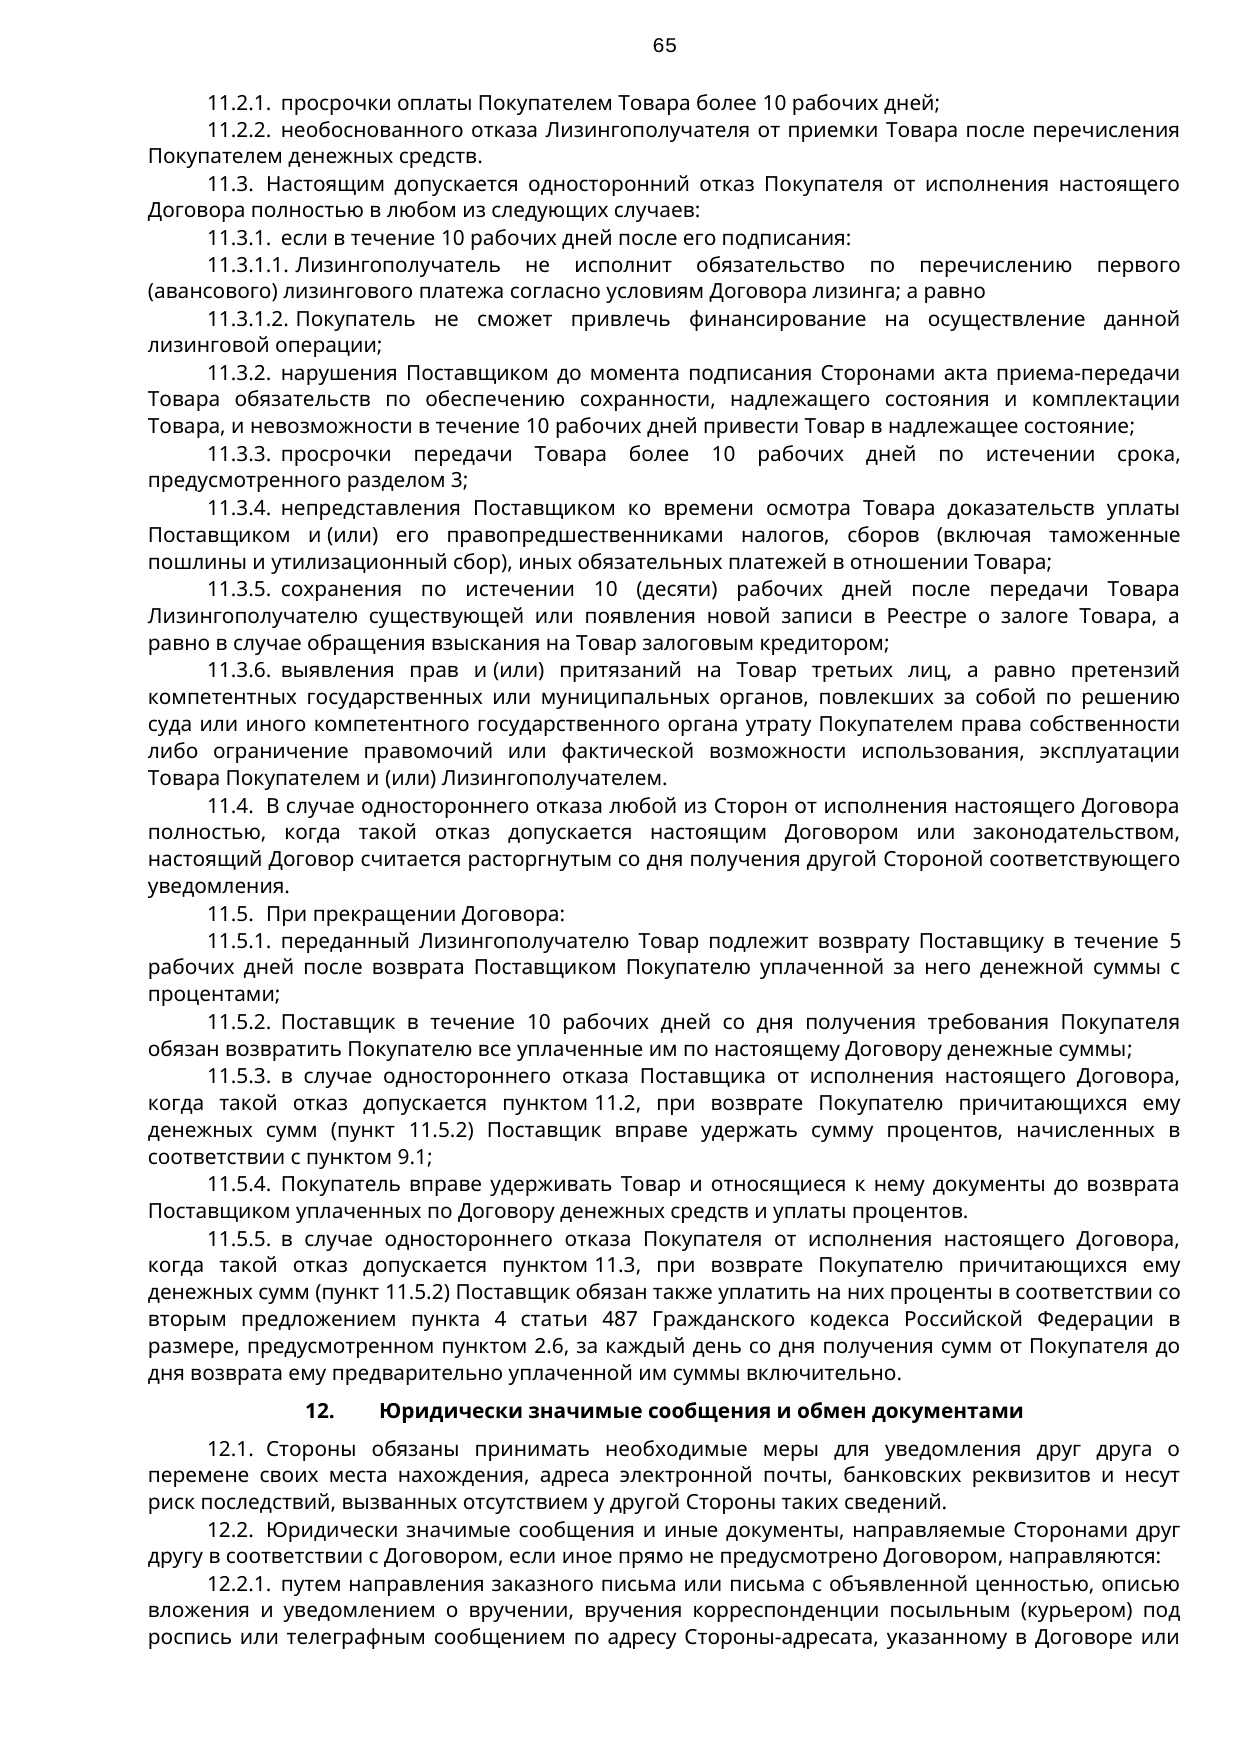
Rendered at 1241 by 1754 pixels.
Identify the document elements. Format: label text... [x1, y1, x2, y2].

list в случае одностороннего отказа Покупателя от исполнения настоящего Договора, когда такой отказ допускается пунктом 11.3, при возврате Покупателю причитающихся ему денежных сумм (пункт 11.5.2) Поставщик обязан также уплатить на них проценты в соответствии со вторым предложением пункта 4 статьи 487 Гражданского кодекса Российской Федерации в размере, предусмотренном пунктом 2.6, за каждый день со дня получения сумм от Покупателя до дня возврата ему предварительно уплаченной им суммы включительно. [148, 1224, 1181, 1387]
list выявления прав и (или) притязаний на Товар третьих лиц, а равно претензий компетентных государственных или муниципальных органов, повлекших за собой по решению суда или иного компетентного государственного органа утрату Покупателем права собственности либо ограничение правомочий или фактической возможности использования, эксплуатации Товара Покупателем и (или) Лизингополучателем. [148, 656, 1181, 792]
list В случае одностороннего отказа любой из Сторон от исполнения настоящего Договора полностью, когда такой отказ допускается настоящим Договором или законодательством, настоящий Договор считается расторгнутым со дня получения другой Стороной соответствующего уведомления. [148, 792, 1181, 900]
list переданный Лизингополучателю Товар подлежит возврату Поставщику в течение рабочих дней после возврата Поставщиком Покупателю уплаченной за него денежной суммы с процентами; [148, 927, 1181, 1008]
list непредставления Поставщиком ко времени осмотра Товара доказательств уплаты Поставщиком и (или) его правопредшественниками налогов, сборов (включая таможенные пошлины и утилизационный сбор), иных обязательных платежей в отношении Товара; [148, 494, 1181, 575]
list просрочки оплаты Покупателем Товара более рабочих дней; [148, 89, 1181, 116]
list Покупатель не сможет привлечь финансирование на осуществление данной лизинговой операции; [148, 305, 1181, 359]
list сохранения по истечении 10 (десяти) рабочих дней после передачи Товара Лизингополучателю существующей или появления новой записи в Реестре о залоге Товара, а равно в случае обращения взыскания на Товар залоговым кредитором; [148, 575, 1181, 656]
list Стороны обязаны принимать необходимые меры для уведомления друг друга о перемене своих места нахождения, адреса электронной почты, банковских реквизитов и несут риск последствий, вызванных отсутствием у другой Стороны таких сведений. [148, 1434, 1181, 1516]
list просрочки передачи Товара более рабочих дней по истечении срока, предусмотренного разделом 3; [148, 440, 1181, 494]
list Юридически значимые сообщения и иные документы, направляемые Сторонами друг другу в соответствии с Договором, если иное прямо не предусмотрено Договором, направляются: [148, 1516, 1181, 1570]
list в случае одностороннего отказа Поставщика от исполнения настоящего Договора, когда такой отказ допускается пунктом 11.2, при возврате Покупателю причитающихся ему денежных сумм (пункт 11.5.2) Поставщик вправе удержать сумму процентов, начисленных в соответствии с пунктом 9.1; [148, 1062, 1181, 1170]
list Поставщик в течение рабочих дней со дня получения требования Покупателя обязан возвратить Покупателю все уплаченные им по настоящему Договору денежные суммы; [148, 1008, 1181, 1062]
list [148, 1570, 1181, 1651]
list Лизингополучатель не исполнит обязательство по перечислению первого (авансового) лизингового платежа согласно условиям Договора лизинга; а равно [148, 251, 1181, 305]
list При прекращении Договора: [148, 900, 1181, 927]
list необоснованного отказа Лизингополучателя от приемки Товара после перечисления Покупателем денежных средств. [148, 116, 1181, 170]
list нарушения Поставщиком до момента подписания Сторонами акта приема-передачи Товара обязательств по обеспечению сохранности, надлежащего состояния и комплектации Товара, и невозможности в течение рабочих дней привести Товар в надлежащее состояние; [148, 359, 1181, 440]
list если в течение рабочих дней после его подписания: [148, 224, 1181, 251]
list Настоящим допускается односторонний отказ Покупателя от исполнения настоящего Договора полностью в любом из следующих случаев: [148, 170, 1181, 224]
list Юридически значимые сообщения и обмен документами [148, 1397, 1181, 1424]
list Покупатель вправе удерживать Товар и относящиеся к нему документы до возврата Поставщиком уплаченных по Договору денежных средств и уплаты процентов. [148, 1170, 1181, 1224]
